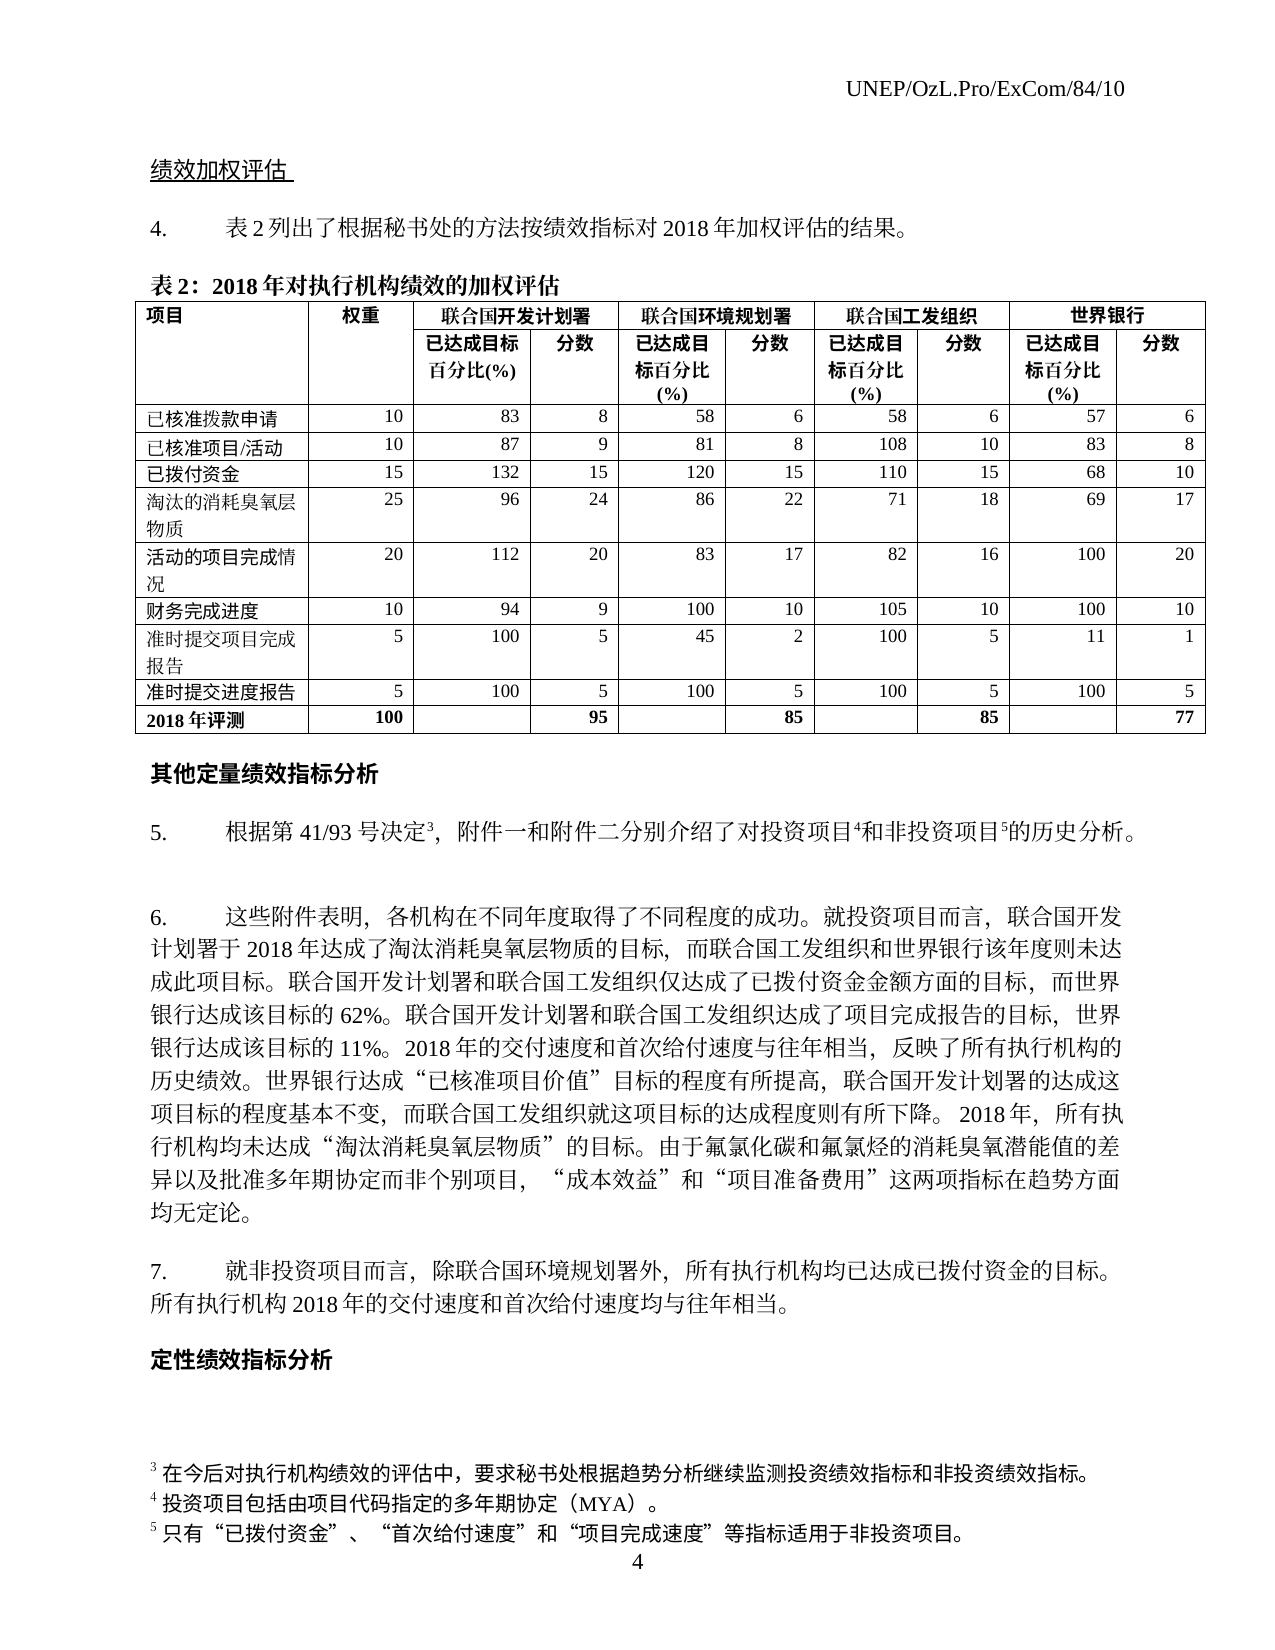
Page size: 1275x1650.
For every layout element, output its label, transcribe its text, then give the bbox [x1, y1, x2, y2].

table_cell 120 [619, 461, 725, 487]
table_cell 25 [309, 488, 413, 542]
table_cell 108 [815, 433, 917, 460]
table_cell 2018 年评测 [136, 706, 308, 733]
table_cell 83 [1010, 433, 1116, 460]
table_cell 准时提交进度报告 [136, 680, 308, 705]
table_cell [619, 706, 725, 733]
table_header 项目 [136, 302, 308, 404]
table_cell 69 [1010, 488, 1116, 542]
subtitle 这些附件表明，各机构在不同年度取得了不同程度的成功。就投资项目而言，联合国开发计划署于2018年达成了淘汰消耗臭氧层物质的目标，而联合国工发组织和世界银行该年度则未达成此项目标。联合国开发计划署和联合国工发组织仅达成了已拨付资金金额方面的目标，而世界银行达成该目标的62%。联合国开发计划署和联合国工发组织达成了项目完成报告的目标，世界银行达成该目标的11%。2018年的交付速度和首次给付速度与往年相当，反映了所有执行机构的历史绩效。世界银行达成“已核准项目价值”目标的程度有所提高，联合国开发计划署的达成这项目标的程度基本不变，而联合国工发组织就这项目标的达成程度则有所下降。2018年，所有执行机构均未达成“淘汰消耗臭氧层物质”的目标。由于氟氯化碳和氟氯烃的消耗臭氧潜能值的差异以及批准多年期协定而非个别项目，“成本效益”和“项目准备费用”这两项指标在趋势方面均无定论。 [150, 899, 1125, 1228]
table_cell 96 [414, 488, 530, 542]
table_cell 1 [1117, 625, 1205, 678]
table_cell 95 [531, 706, 618, 733]
table_header 联合国环境规划署 [619, 302, 814, 329]
table_cell 100 [1010, 598, 1116, 623]
table_cell 15 [726, 461, 814, 487]
table_cell 81 [619, 433, 725, 460]
table_cell 5 [309, 625, 413, 678]
table_cell 已达成目标百分比(%) [1010, 330, 1116, 404]
table_cell 83 [414, 405, 530, 432]
table_cell 86 [619, 488, 725, 542]
table_cell 准时提交项目完成报告 [136, 625, 308, 678]
table_cell 100 [1010, 543, 1116, 597]
subtitle 就非投资项目而言，除联合国环境规划署外，所有执行机构均已达成已拨付资金的目标。所有执行机构2018年的交付速度和首次给付速度均与往年相当。 [150, 1253, 1125, 1319]
table_cell 淘汰的消耗臭氧层物质 [136, 488, 308, 542]
table_cell 8 [726, 433, 814, 460]
table_cell 10 [1117, 461, 1205, 487]
table_cell 18 [918, 488, 1009, 542]
table_cell 45 [619, 625, 725, 678]
table_cell 68 [1010, 461, 1116, 487]
table_cell 分数 [726, 330, 814, 404]
table_cell 100 [815, 625, 917, 678]
table_cell 100 [414, 625, 530, 678]
table_cell 11 [1010, 625, 1116, 678]
table_cell 112 [414, 543, 530, 597]
table_cell 20 [1117, 543, 1205, 597]
table_cell 已核准项目/活动 [136, 433, 308, 460]
text 表2：2018年对执行机构绩效的加权评估 [150, 268, 1125, 301]
table_cell 6 [918, 405, 1009, 432]
table_cell 110 [815, 461, 917, 487]
table_cell 100 [619, 598, 725, 623]
subtitle 表2列出了根据秘书处的方法按绩效指标对2018年加权评估的结果。 [150, 210, 1125, 243]
table_cell 100 [815, 680, 917, 705]
table_cell 10 [918, 598, 1009, 623]
table_cell 5 [918, 625, 1009, 678]
table_cell 9 [531, 433, 618, 460]
text 绩效加权评估 [150, 154, 1125, 185]
table_cell 8 [1117, 433, 1205, 460]
table_header 世界银行 [1010, 302, 1205, 329]
table_cell 活动的项目完成情况 [136, 543, 308, 597]
table_cell 15 [531, 461, 618, 487]
table_cell 10 [1117, 598, 1205, 623]
table_cell 100 [619, 680, 725, 705]
table_cell 10 [309, 433, 413, 460]
table_cell 24 [531, 488, 618, 542]
table_cell 6 [726, 405, 814, 432]
table_cell 5 [309, 680, 413, 705]
table_cell 105 [815, 598, 917, 623]
table_cell 已达成目标百分比(%) [815, 330, 917, 404]
table_cell 20 [531, 543, 618, 597]
table_cell 94 [414, 598, 530, 623]
table_cell 已核准拨款申请 [136, 405, 308, 432]
text 其他定量绩效指标分析 [150, 758, 1125, 789]
table_cell 已达成目标百分比(%) [619, 330, 725, 404]
table_cell 15 [918, 461, 1009, 487]
table_cell [815, 706, 917, 733]
table_cell 分数 [918, 330, 1009, 404]
table_cell 58 [619, 405, 725, 432]
table_cell 10 [918, 433, 1009, 460]
table_cell 15 [309, 461, 413, 487]
table_cell 16 [918, 543, 1009, 597]
table_cell 58 [815, 405, 917, 432]
table_cell 83 [619, 543, 725, 597]
table_cell [1010, 706, 1116, 733]
table_cell 82 [815, 543, 917, 597]
table_cell 已拨付资金 [136, 461, 308, 487]
table_cell 100 [309, 706, 413, 733]
table_cell 87 [414, 433, 530, 460]
table_cell 100 [1010, 680, 1116, 705]
table_cell 22 [726, 488, 814, 542]
table_header 联合国工发组织 [815, 302, 1009, 329]
table_header 联合国开发计划署 [414, 302, 618, 329]
table_cell 分数 [1117, 330, 1205, 404]
table_cell 5 [918, 680, 1009, 705]
table_cell 6 [1117, 405, 1205, 432]
table_cell 8 [531, 405, 618, 432]
table_cell 2 [726, 625, 814, 678]
table_cell [414, 706, 530, 733]
table_cell 10 [726, 598, 814, 623]
table_cell 10 [309, 405, 413, 432]
table_header 权重 [309, 302, 413, 404]
table_cell 分数 [531, 330, 618, 404]
table_cell 57 [1010, 405, 1116, 432]
table_cell 132 [414, 461, 530, 487]
table_cell 17 [726, 543, 814, 597]
table_cell 85 [918, 706, 1009, 733]
subtitle 定性绩效指标分析 [150, 1344, 1125, 1375]
table_cell 85 [726, 706, 814, 733]
table_cell 5 [1117, 680, 1205, 705]
table_cell 71 [815, 488, 917, 542]
subtitle 根据第41/93号决定，附件一和附件二分别介绍了对投资项目和非投资项目的历史分析。 [150, 814, 1125, 874]
table_cell 100 [414, 680, 530, 705]
table_cell 20 [309, 543, 413, 597]
table_cell 17 [1117, 488, 1205, 542]
table_cell 9 [531, 598, 618, 623]
table_cell 5 [531, 680, 618, 705]
table_cell 5 [726, 680, 814, 705]
table_cell 5 [531, 625, 618, 678]
table_cell 已达成目标百分比(%) [414, 330, 530, 404]
table_cell 财务完成进度 [136, 598, 308, 623]
table_cell 10 [309, 598, 413, 623]
table_cell 77 [1117, 706, 1205, 733]
